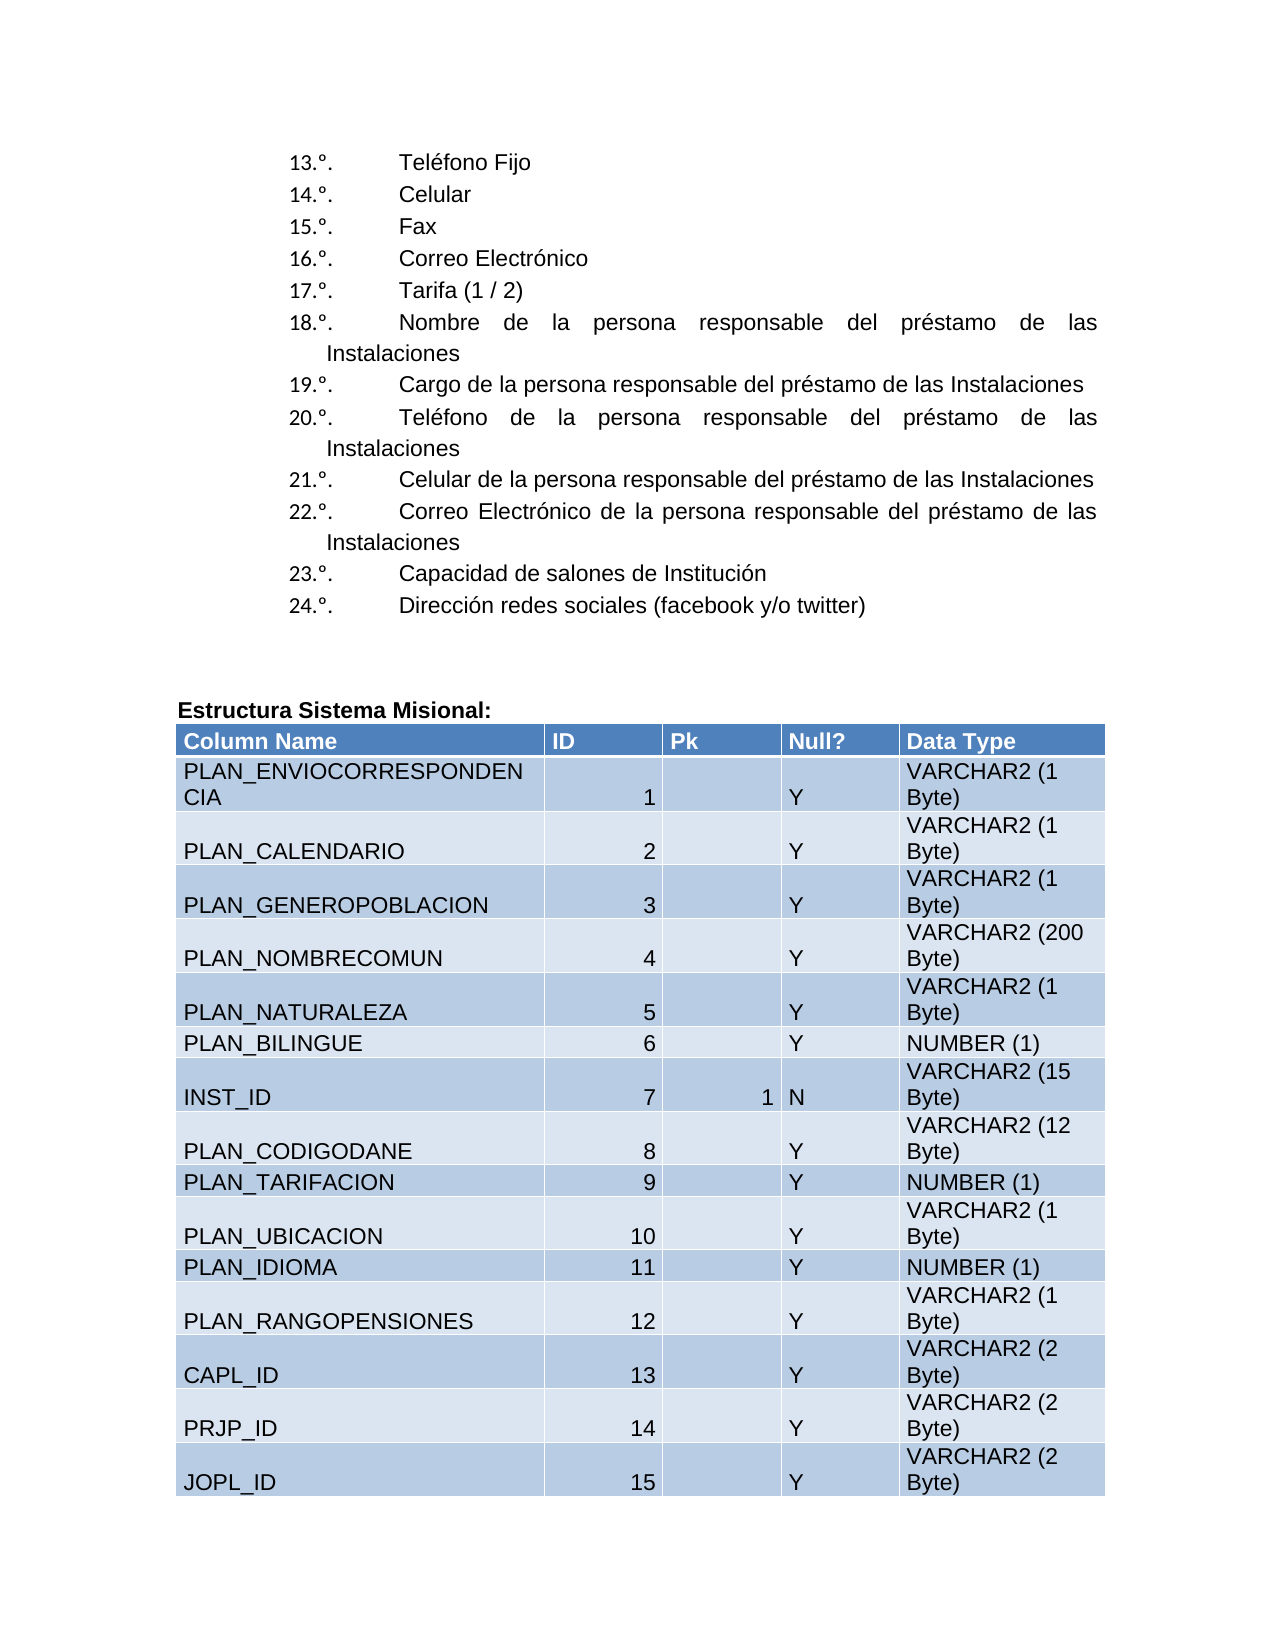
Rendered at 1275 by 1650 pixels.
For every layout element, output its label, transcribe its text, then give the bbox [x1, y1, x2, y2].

table_cell Y [782, 1282, 899, 1334]
table_cell [663, 812, 781, 864]
table_cell [663, 919, 781, 972]
table_cell VARCHAR2 (15 Byte) [900, 1058, 1105, 1111]
table_cell JOPL_ID [176, 1443, 544, 1496]
table_cell 11 [545, 1250, 662, 1281]
table_cell NUMBER (1) [900, 1027, 1105, 1057]
list Fax [288, 212, 1098, 240]
table_cell NUMBER (1) [900, 1165, 1105, 1196]
table_cell 3 [545, 865, 662, 918]
table_cell Y [782, 1250, 899, 1281]
table_cell [663, 1197, 781, 1249]
table_cell 14 [545, 1389, 662, 1442]
table_cell VARCHAR2 (200 Byte) [900, 919, 1105, 972]
table_cell PLAN_CODIGODANE [176, 1112, 544, 1164]
table_cell N [782, 1058, 899, 1111]
table_cell 13 [545, 1335, 662, 1388]
table_cell Y [782, 919, 899, 972]
table_cell PLAN_CALENDARIO [176, 812, 544, 864]
table_header Pk [663, 724, 781, 755]
table_cell [663, 1112, 781, 1164]
table_cell Y [782, 1389, 899, 1442]
table_cell PLAN_BILINGUE [176, 1027, 544, 1057]
list Celular de la persona responsable del préstamo de las Instalaciones [288, 465, 1098, 493]
table_cell Y [782, 1112, 899, 1164]
table_cell NUMBER (1) [900, 1250, 1105, 1281]
table_cell PLAN_NOMBRECOMUN [176, 919, 544, 972]
table_cell Y [782, 1443, 899, 1496]
table_cell 1 [545, 758, 662, 811]
table_cell 7 [545, 1058, 662, 1111]
table_cell PLAN_RANGOPENSIONES [176, 1282, 544, 1334]
table_cell Y [782, 758, 899, 811]
list Dirección redes sociales (facebook y/o twitter) [288, 591, 1098, 619]
table_cell VARCHAR2 (2 Byte) [900, 1335, 1105, 1388]
table_header Column Name [176, 724, 544, 755]
table_cell PLAN_ENVIOCORRESPONDENCIA [176, 758, 544, 811]
table_cell [663, 1443, 781, 1496]
list Capacidad de salones de Institución [288, 559, 1098, 587]
table_cell INST_ID [176, 1058, 544, 1111]
table_cell PRJP_ID [176, 1389, 544, 1442]
table_cell [663, 1335, 781, 1388]
table_cell [663, 1165, 781, 1196]
table_cell VARCHAR2 (1 Byte) [900, 973, 1105, 1026]
table_cell 5 [545, 973, 662, 1026]
table_cell Y [782, 1165, 899, 1196]
table_cell 6 [545, 1027, 662, 1057]
list Celular [288, 180, 1098, 208]
list Correo Electrónico [288, 244, 1098, 272]
table_cell Y [782, 973, 899, 1026]
list Teléfono Fijo [288, 148, 1098, 176]
table_cell 15 [545, 1443, 662, 1496]
table_cell VARCHAR2 (1 Byte) [900, 1197, 1105, 1249]
table_cell VARCHAR2 (2 Byte) [900, 1443, 1105, 1496]
table_header Null? [782, 724, 899, 755]
table_cell PLAN_UBICACION [176, 1197, 544, 1249]
table_cell Y [782, 1027, 899, 1057]
table_cell 4 [545, 919, 662, 972]
table_cell [663, 1389, 781, 1442]
list Correo Electrónico de la persona responsable del préstamo de las Instalaciones [288, 497, 1098, 555]
table_cell PLAN_NATURALEZA [176, 973, 544, 1026]
table_cell [663, 865, 781, 918]
table_cell VARCHAR2 (1 Byte) [900, 758, 1105, 811]
table_cell Y [782, 865, 899, 918]
table_cell 10 [545, 1197, 662, 1249]
table_cell PLAN_GENEROPOBLACION [176, 865, 544, 918]
list Nombre de la persona responsable del préstamo de las Instalaciones [288, 308, 1098, 367]
table_cell 12 [545, 1282, 662, 1334]
table_cell VARCHAR2 (1 Byte) [900, 865, 1105, 918]
table_cell Y [782, 812, 899, 864]
table_header ID [545, 724, 662, 755]
table_cell 9 [545, 1165, 662, 1196]
table_cell Y [782, 1335, 899, 1388]
table_cell CAPL_ID [176, 1335, 544, 1388]
table_cell VARCHAR2 (2 Byte) [900, 1389, 1105, 1442]
table_cell Y [782, 1197, 899, 1249]
list Cargo de la persona responsable del préstamo de las Instalaciones [288, 371, 1098, 399]
list Tarifa (1 / 2) [288, 276, 1098, 304]
table_header Data Type [900, 724, 1105, 755]
table_cell VARCHAR2 (12 Byte) [900, 1112, 1105, 1164]
table_cell [663, 973, 781, 1026]
table_cell 8 [545, 1112, 662, 1164]
text Estructura Sistema Misional: [177, 697, 1098, 723]
table_cell VARCHAR2 (1 Byte) [900, 812, 1105, 864]
list Teléfono de la persona responsable del préstamo de las Instalaciones [288, 403, 1098, 461]
table_cell 1 [663, 1058, 781, 1111]
table_cell PLAN_TARIFACION [176, 1165, 544, 1196]
table_cell [663, 1027, 781, 1057]
table_cell [663, 1282, 781, 1334]
table_cell [663, 1250, 781, 1281]
table_cell [663, 758, 781, 811]
table_cell 2 [545, 812, 662, 864]
table_cell PLAN_IDIOMA [176, 1250, 544, 1281]
table_cell VARCHAR2 (1 Byte) [900, 1282, 1105, 1334]
